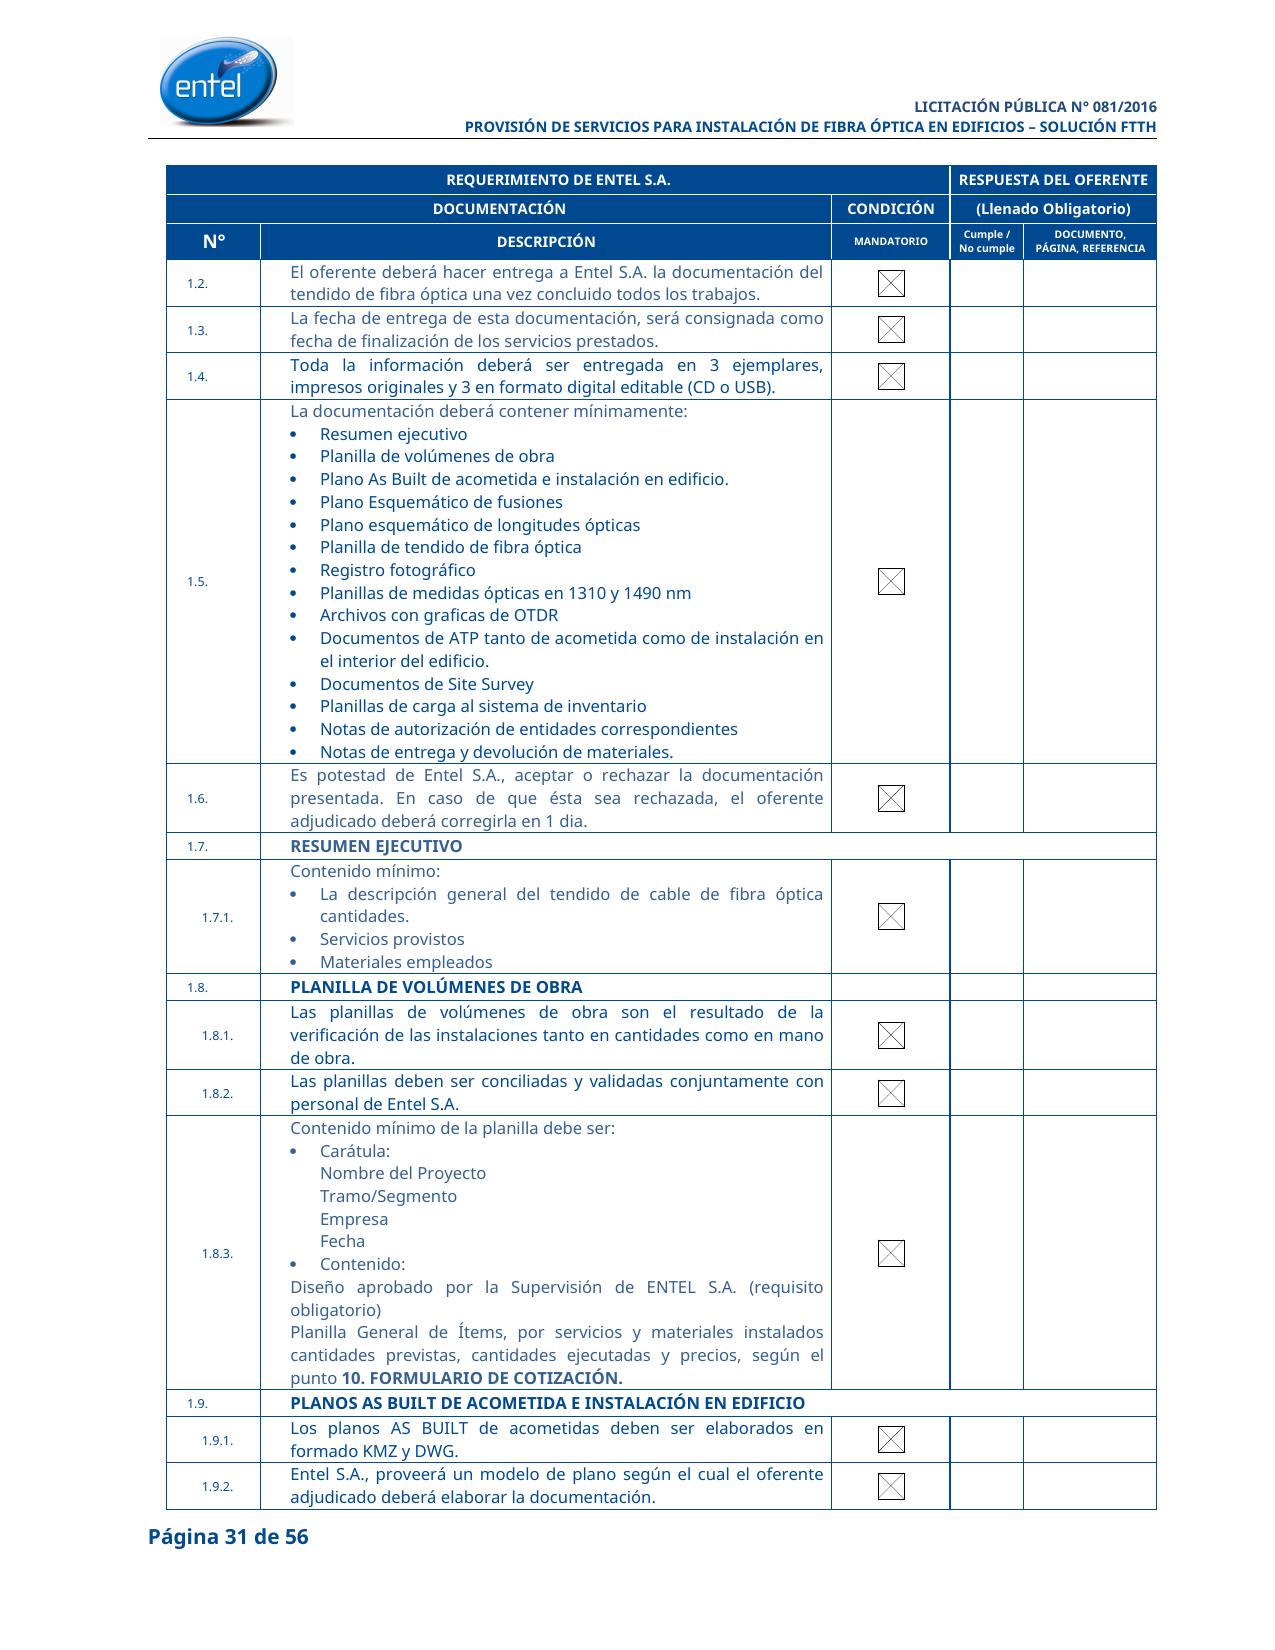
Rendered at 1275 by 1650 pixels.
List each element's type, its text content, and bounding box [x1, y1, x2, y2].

table_cell Los planos AS BUILT de acometidas deben ser elaborados en formado KMZ y DWG. [261, 1417, 831, 1462]
table_cell Toda la información deberá ser entregada en 3 ejemplares, impresos originales y 3 en formato digital editable (CD o USB). [261, 353, 831, 398]
table_cell (Llenado Obligatorio) [951, 195, 1156, 223]
table_cell [832, 260, 949, 306]
table_cell RESUMEN EJECUTIVO [261, 833, 832, 859]
table_cell [832, 833, 950, 859]
table_cell Las planillas de volúmenes de obra son el resultado de la verificación de las instalaciones tanto en cantidades como en mano de obra. [261, 1001, 831, 1069]
table_cell [1024, 974, 1156, 1000]
table_cell [950, 833, 1024, 859]
table_cell [1024, 764, 1156, 832]
table_cell [832, 974, 949, 1000]
table_cell [950, 1390, 1024, 1416]
table_cell [832, 764, 949, 832]
table_header REQUERIMIENTO DE ENTEL S.A. [167, 166, 949, 194]
table_header RESPUESTA DEL OFERENTE [951, 166, 1156, 194]
table_cell El oferente deberá hacer entrega a Entel S.A. la documentación del tendido de fibra óptica una vez concluido todos los trabajos. [261, 260, 831, 306]
table_cell [951, 974, 1023, 1000]
table_cell [1024, 833, 1156, 859]
table_cell [832, 1001, 949, 1069]
table_cell PLANILLA DE VOLÚMENES DE OBRA [261, 974, 831, 1000]
table_cell [951, 1070, 1023, 1115]
table_cell [832, 1070, 949, 1115]
table_cell [951, 353, 1023, 398]
table_cell [167, 1463, 260, 1508]
table_cell N° [167, 224, 260, 259]
table_cell [832, 860, 949, 973]
table_cell [1024, 860, 1156, 973]
table_cell PLANOS AS BUILT DE ACOMETIDA E INSTALACIÓN EN EDIFICIO [261, 1390, 832, 1416]
table_cell La fecha de entrega de esta documentación, será consignada como fecha de finalización de los servicios prestados. [261, 307, 831, 352]
table_cell Cumple / No cumple [951, 224, 1023, 259]
table_cell [1024, 353, 1156, 398]
table_cell DOCUMENTACIÓN [167, 195, 831, 223]
table_cell [167, 260, 260, 306]
table_cell [167, 764, 260, 832]
table_cell [1024, 1390, 1156, 1416]
table_cell [832, 1417, 949, 1462]
table_cell [167, 1417, 260, 1462]
table_cell [167, 860, 260, 973]
table_cell [167, 833, 260, 859]
table_cell Es potestad de Entel S.A., aceptar o rechazar la documentación presentada. En caso de que ésta sea rechazada, el oferente adjudicado deberá corregirla en 1 dia. [261, 764, 831, 832]
table_cell [167, 1070, 260, 1115]
table_cell [167, 1116, 260, 1389]
table_cell Entel S.A., proveerá un modelo de plano según el cual el oferente adjudicado deberá elaborar la documentación. [261, 1463, 831, 1508]
table_cell [167, 974, 260, 1000]
table_cell [167, 1390, 260, 1416]
table_cell [1024, 1070, 1156, 1115]
table_cell [832, 353, 949, 398]
table_cell [1024, 1463, 1156, 1508]
table_cell MANDATORIO [832, 224, 949, 259]
table_cell [832, 1116, 949, 1389]
table_cell [951, 764, 1023, 832]
table_cell [1024, 400, 1156, 763]
table_cell [951, 1463, 1023, 1508]
table_cell Contenido mínimo: La descripción general del tendido de cable de fibra óptica cantidades. Servicios provistos Materiales empleados [261, 860, 831, 973]
table_cell La documentación deberá contener mínimamente: Resumen ejecutivo Planilla de volúmenes de obra Plano As Built de acometida e instalación en edificio. Plano Esquemático de fusiones Plano esquemático de longitudes ópticas Planilla de tendido de fibra óptica Registro fotográfico Planillas de medidas ópticas en 1310 y 1490 nm Archivos con graficas de OTDR Documentos de ATP tanto de acometida como de instalación en el interior del edificio. Documentos de Site Survey Planillas de carga al sistema de inventario Notas de autorización de entidades correspondientes Notas de entrega y devolución de materiales. [261, 400, 831, 763]
table_cell [1024, 1116, 1156, 1389]
table_cell CONDICIÓN [832, 195, 949, 223]
table_cell [951, 400, 1023, 763]
table_cell [951, 860, 1023, 973]
table_cell [1024, 260, 1156, 306]
table_cell [951, 1001, 1023, 1069]
table_cell [951, 260, 1023, 306]
table_cell [832, 400, 949, 763]
table_cell [951, 1417, 1023, 1462]
table_cell [832, 307, 949, 352]
table_cell Las planillas deben ser conciliadas y validadas conjuntamente con personal de Entel S.A. [261, 1070, 831, 1115]
table_cell [1024, 307, 1156, 352]
table_cell [832, 1463, 949, 1508]
table_cell DESCRIPCIÓN [261, 224, 831, 259]
table_cell [167, 400, 260, 763]
table_cell [951, 1116, 1023, 1389]
table_cell [167, 353, 260, 398]
table_cell [167, 1001, 260, 1069]
table_cell [832, 1390, 950, 1416]
table_cell [1024, 1001, 1156, 1069]
table_cell [167, 307, 260, 352]
table_cell DOCUMENTO, PÁGINA, REFERENCIA [1024, 224, 1156, 259]
picture [159, 36, 295, 127]
table_cell [1024, 1417, 1156, 1462]
table_cell Contenido mínimo de la planilla debe ser: Carátula: Nombre del Proyecto Tramo/Segmento Empresa Fecha Contenido: Diseño aprobado por la Supervisión de ENTEL S.A. (requisito obligatorio) Planilla General de Ítems, por servicios y materiales instalados cantidades previstas, cantidades ejecutadas y precios, según el punto 10. FORMULARIO DE COTIZACIÓN. [261, 1116, 831, 1389]
table_cell [951, 307, 1023, 352]
